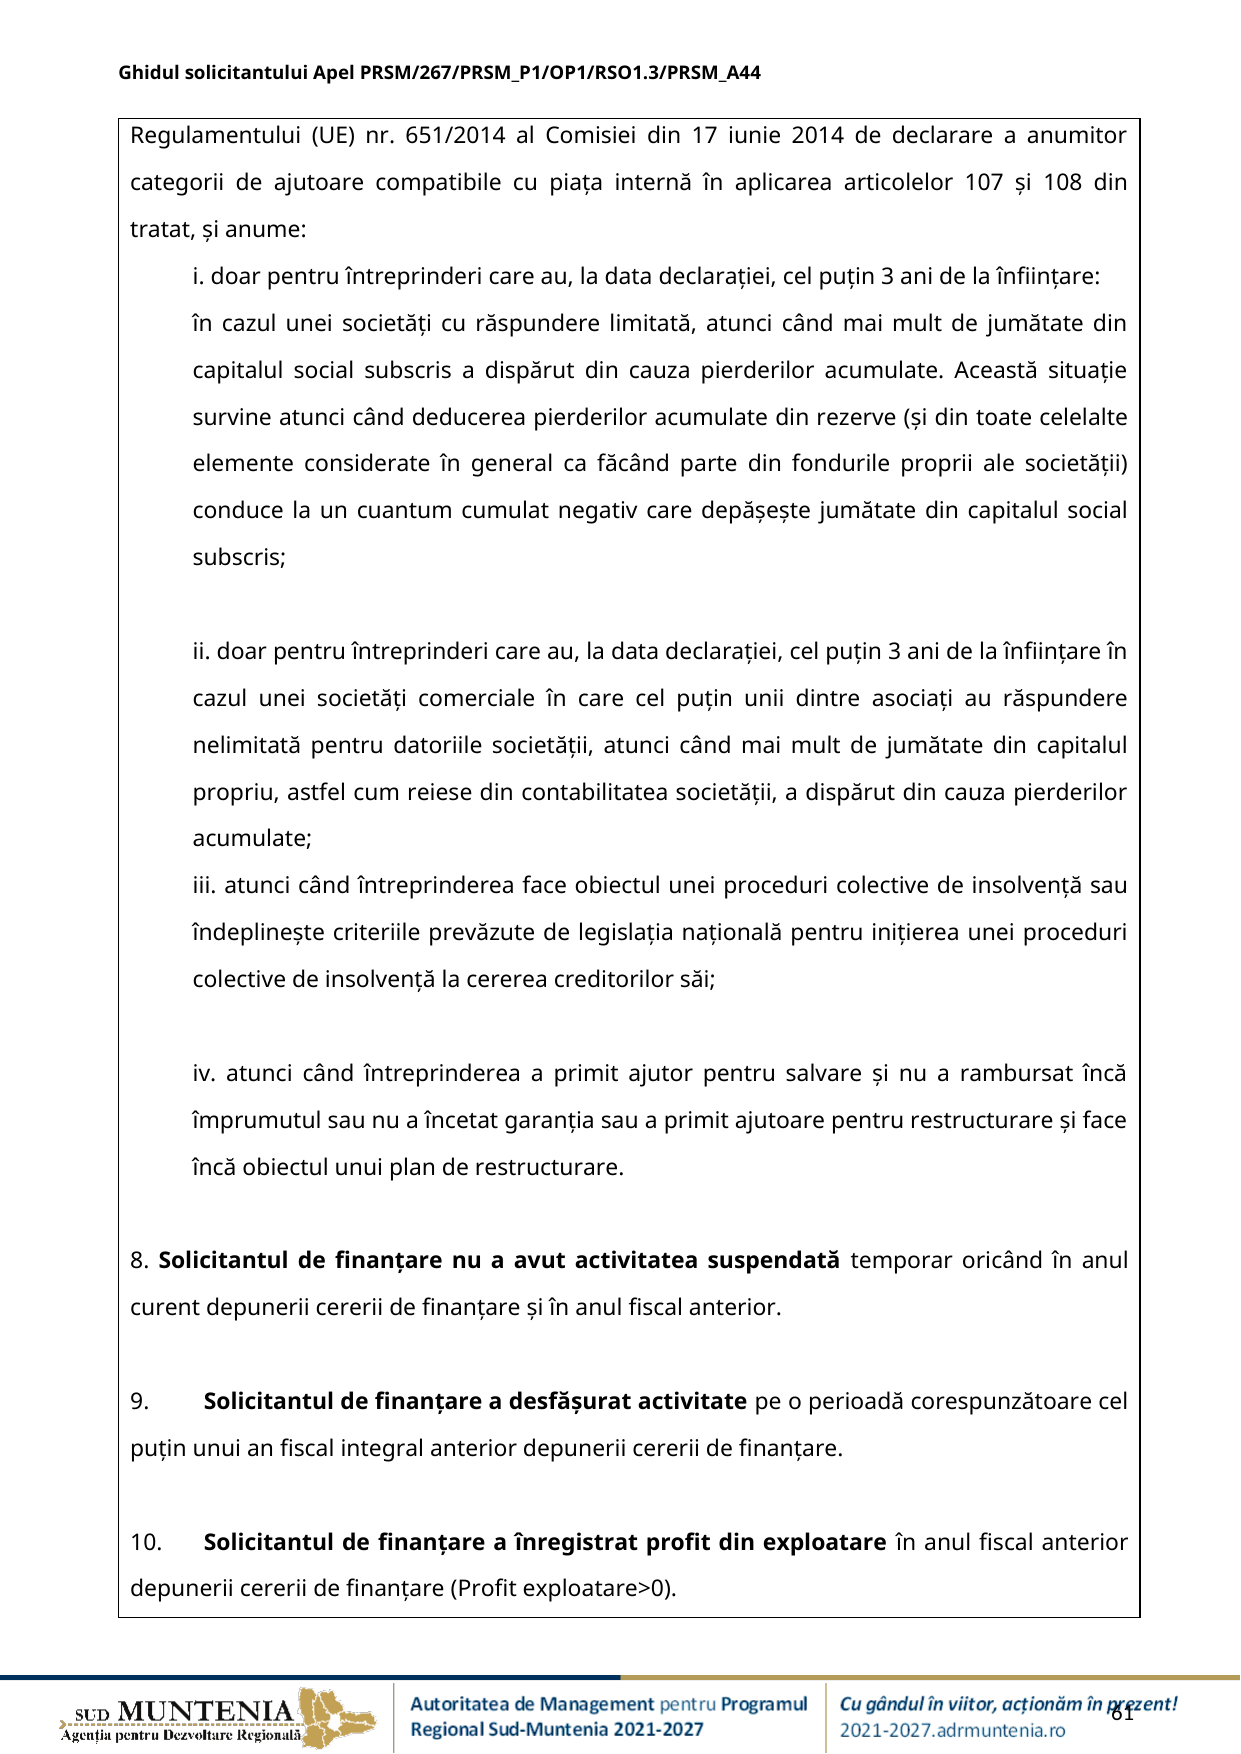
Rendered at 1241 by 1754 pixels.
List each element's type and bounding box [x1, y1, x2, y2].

table_header [119, 119, 1139, 1617]
picture [0, 1675, 1241, 1754]
